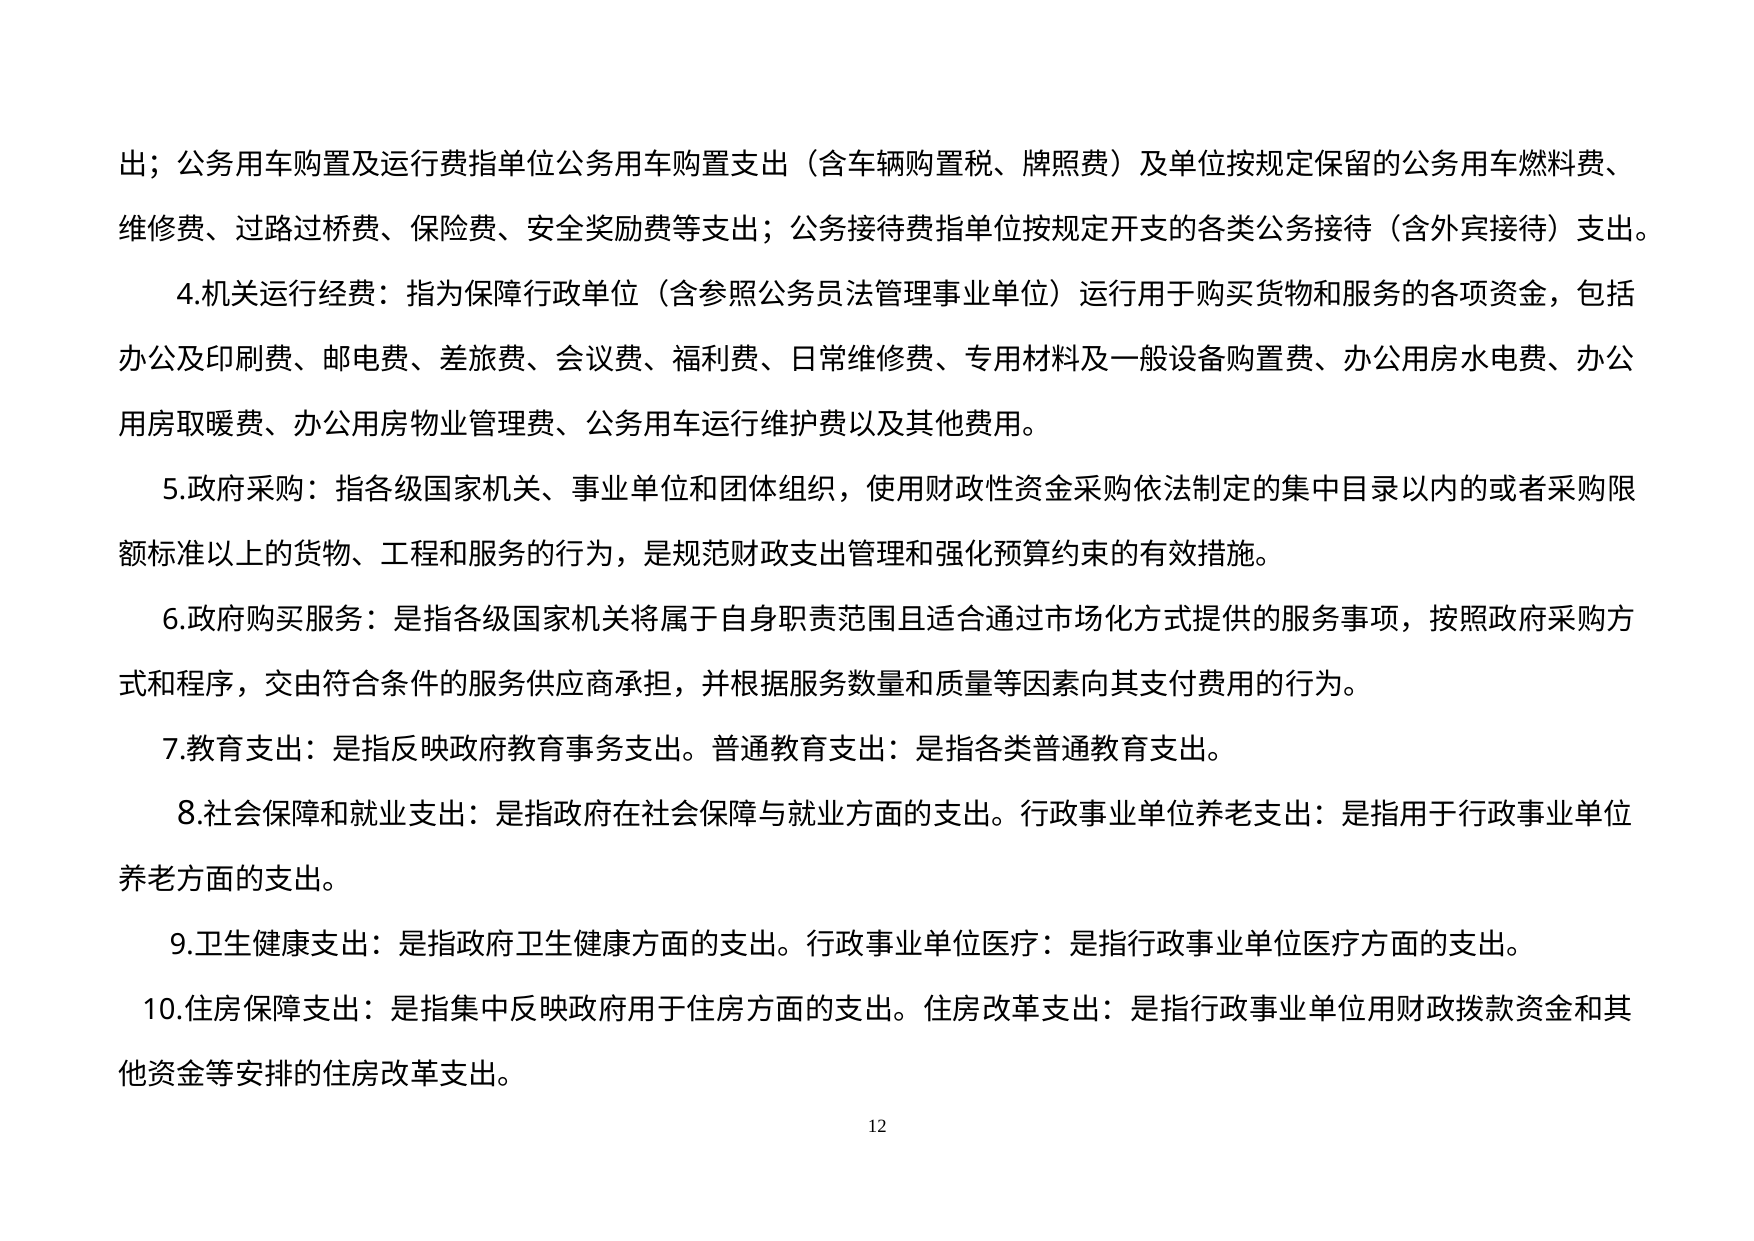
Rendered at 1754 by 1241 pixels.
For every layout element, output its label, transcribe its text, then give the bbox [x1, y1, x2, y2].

text 7.教育支出：是指反映政府教育事务支出。普通教育支出：是指各类普通教育支出。 [118, 714, 1636, 779]
text 10.住房保障支出：是指集中反映政府用于住房方面的支出。住房改革支出：是指行政事业单位用财政拨款资金和其他资金等安排的住房改革支出。 [118, 974, 1636, 1104]
text 9.卫生健康支出：是指政府卫生健康方面的支出。行政事业单位医疗：是指行政事业单位医疗方面的支出。 [118, 909, 1636, 974]
text 5.政府采购：指各级国家机关、事业单位和团体组织，使用财政性资金采购依法制定的集中目录以内的或者采购限额标准以上的货物、工程和服务的行为，是规范财政支出管理和强化预算约束的有效措施。 [118, 454, 1636, 584]
text 4.机关运行经费：指为保障行政单位（含参照公务员法管理事业单位）运行用于购买货物和服务的各项资金，包括办公及印刷费、邮电费、差旅费、会议费、福利费、日常维修费、专用材料及一般设备购置费、办公用房水电费、办公用房取暖费、办公用房物业管理费、公务用车运行维护费以及其他费用。 [118, 259, 1636, 454]
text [118, 129, 1636, 259]
text 8.社会保障和就业支出：是指政府在社会保障与就业方面的支出。行政事业单位养老支出：是指用于行政事业单位养老方面的支出。 [118, 779, 1636, 909]
text 6.政府购买服务：是指各级国家机关将属于自身职责范围且适合通过市场化方式提供的服务事项，按照政府采购方式和程序，交由符合条件的服务供应商承担，并根据服务数量和质量等因素向其支付费用的行为。 [118, 584, 1636, 714]
